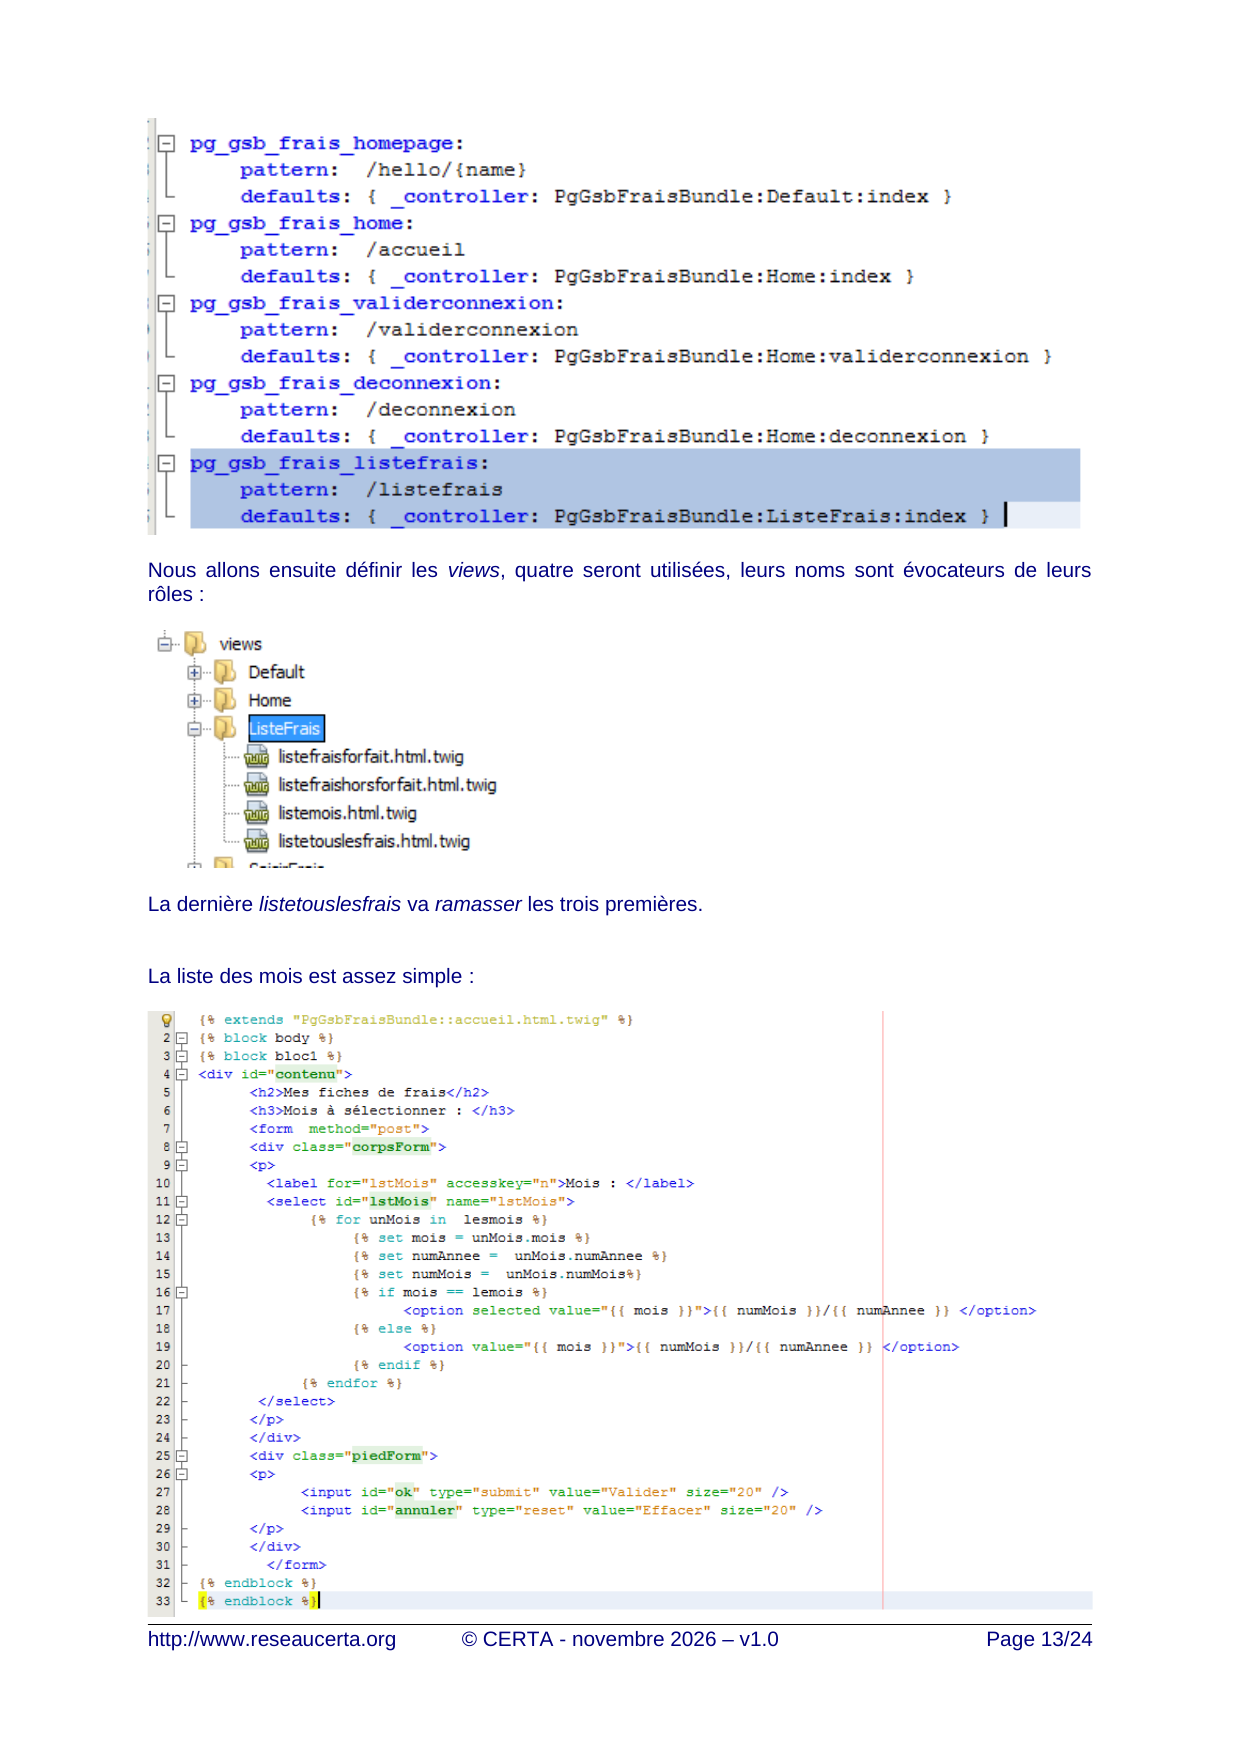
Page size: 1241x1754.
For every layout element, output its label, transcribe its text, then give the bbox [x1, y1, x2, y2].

text La liste des mois est assez simple : [148, 963, 1092, 987]
text Nous allons ensuite définir les views, quatre seront utilisées, leurs noms sont évocateurs de leurs rôles : [148, 558, 1092, 606]
picture [147, 630, 526, 868]
picture [147, 1011, 1093, 1617]
picture [147, 118, 1081, 535]
text La dernière listetouslesfrais va ramasser les trois premières. [148, 892, 1092, 916]
